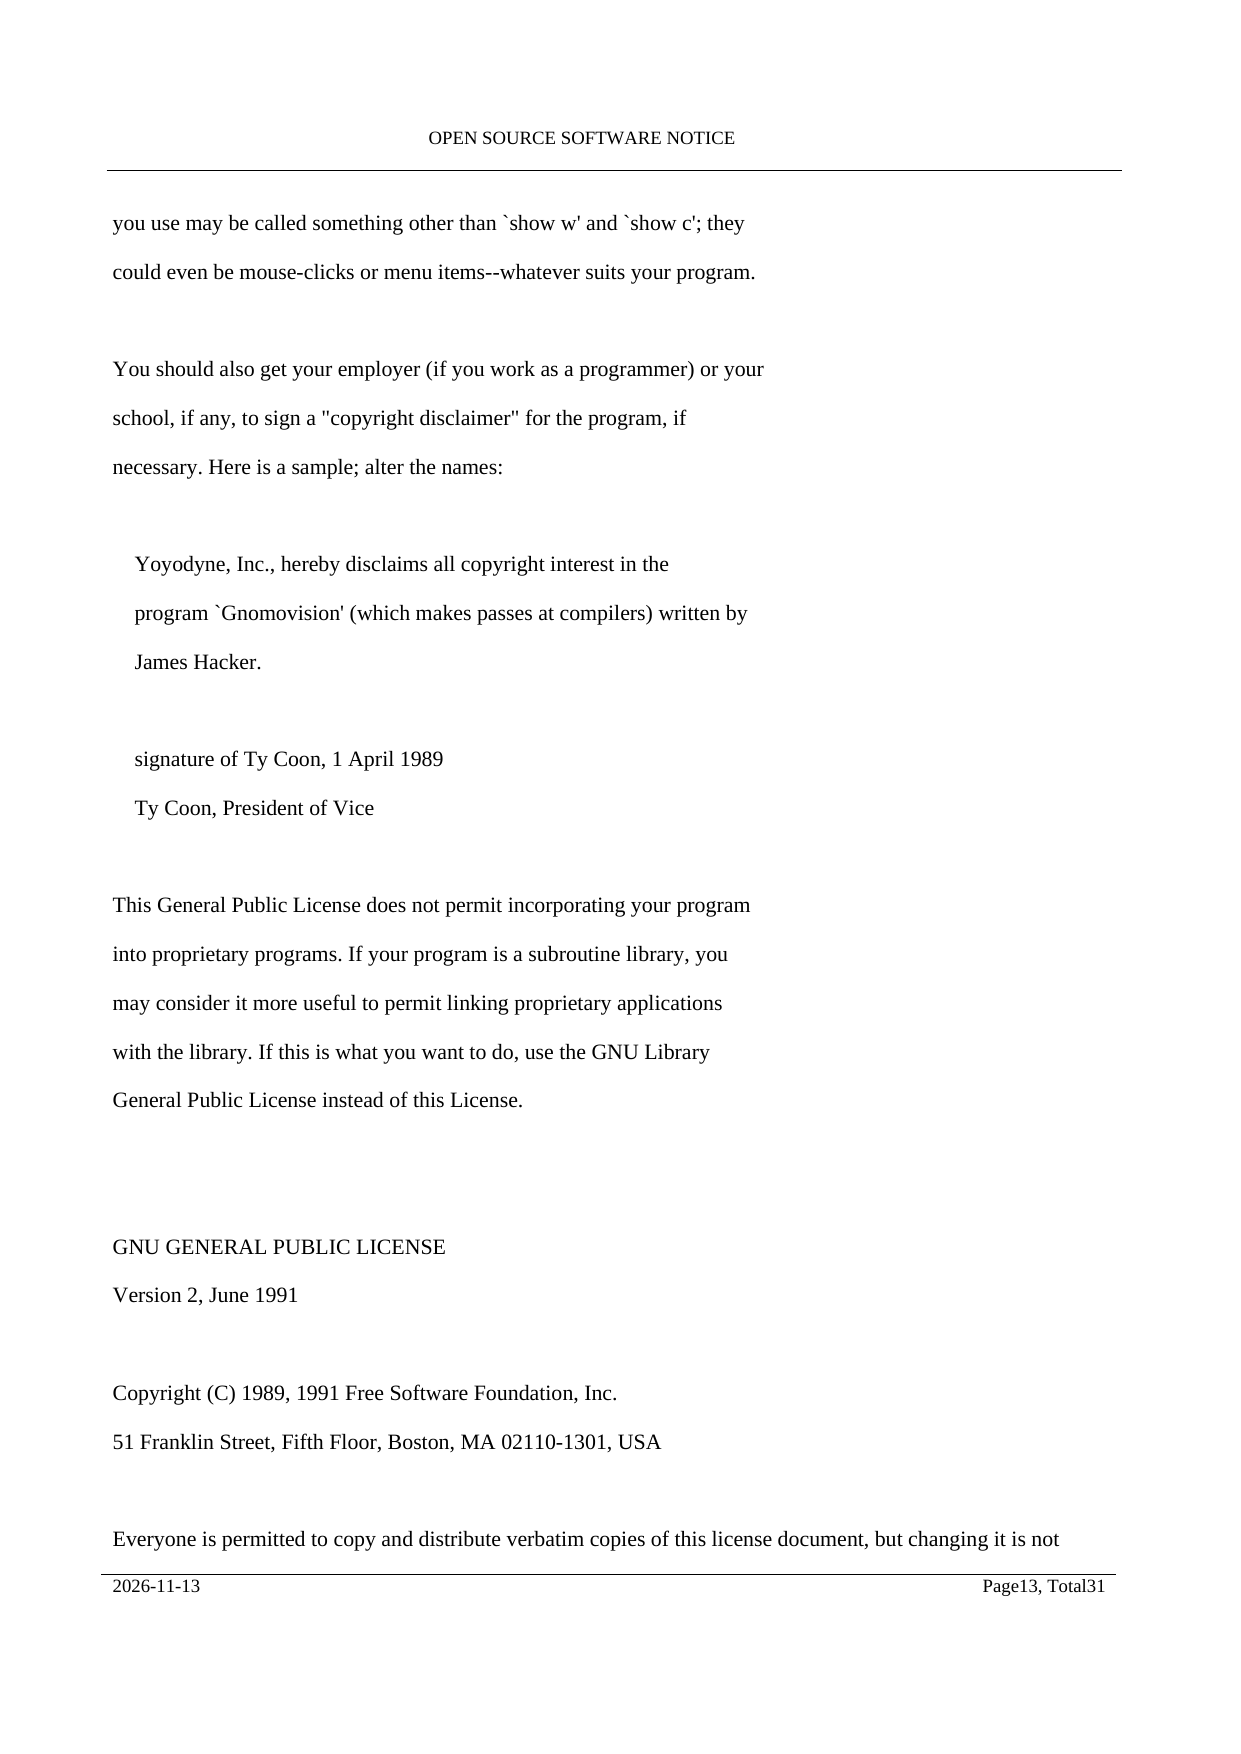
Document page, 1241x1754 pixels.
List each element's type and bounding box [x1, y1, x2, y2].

text [112, 206, 1128, 1555]
